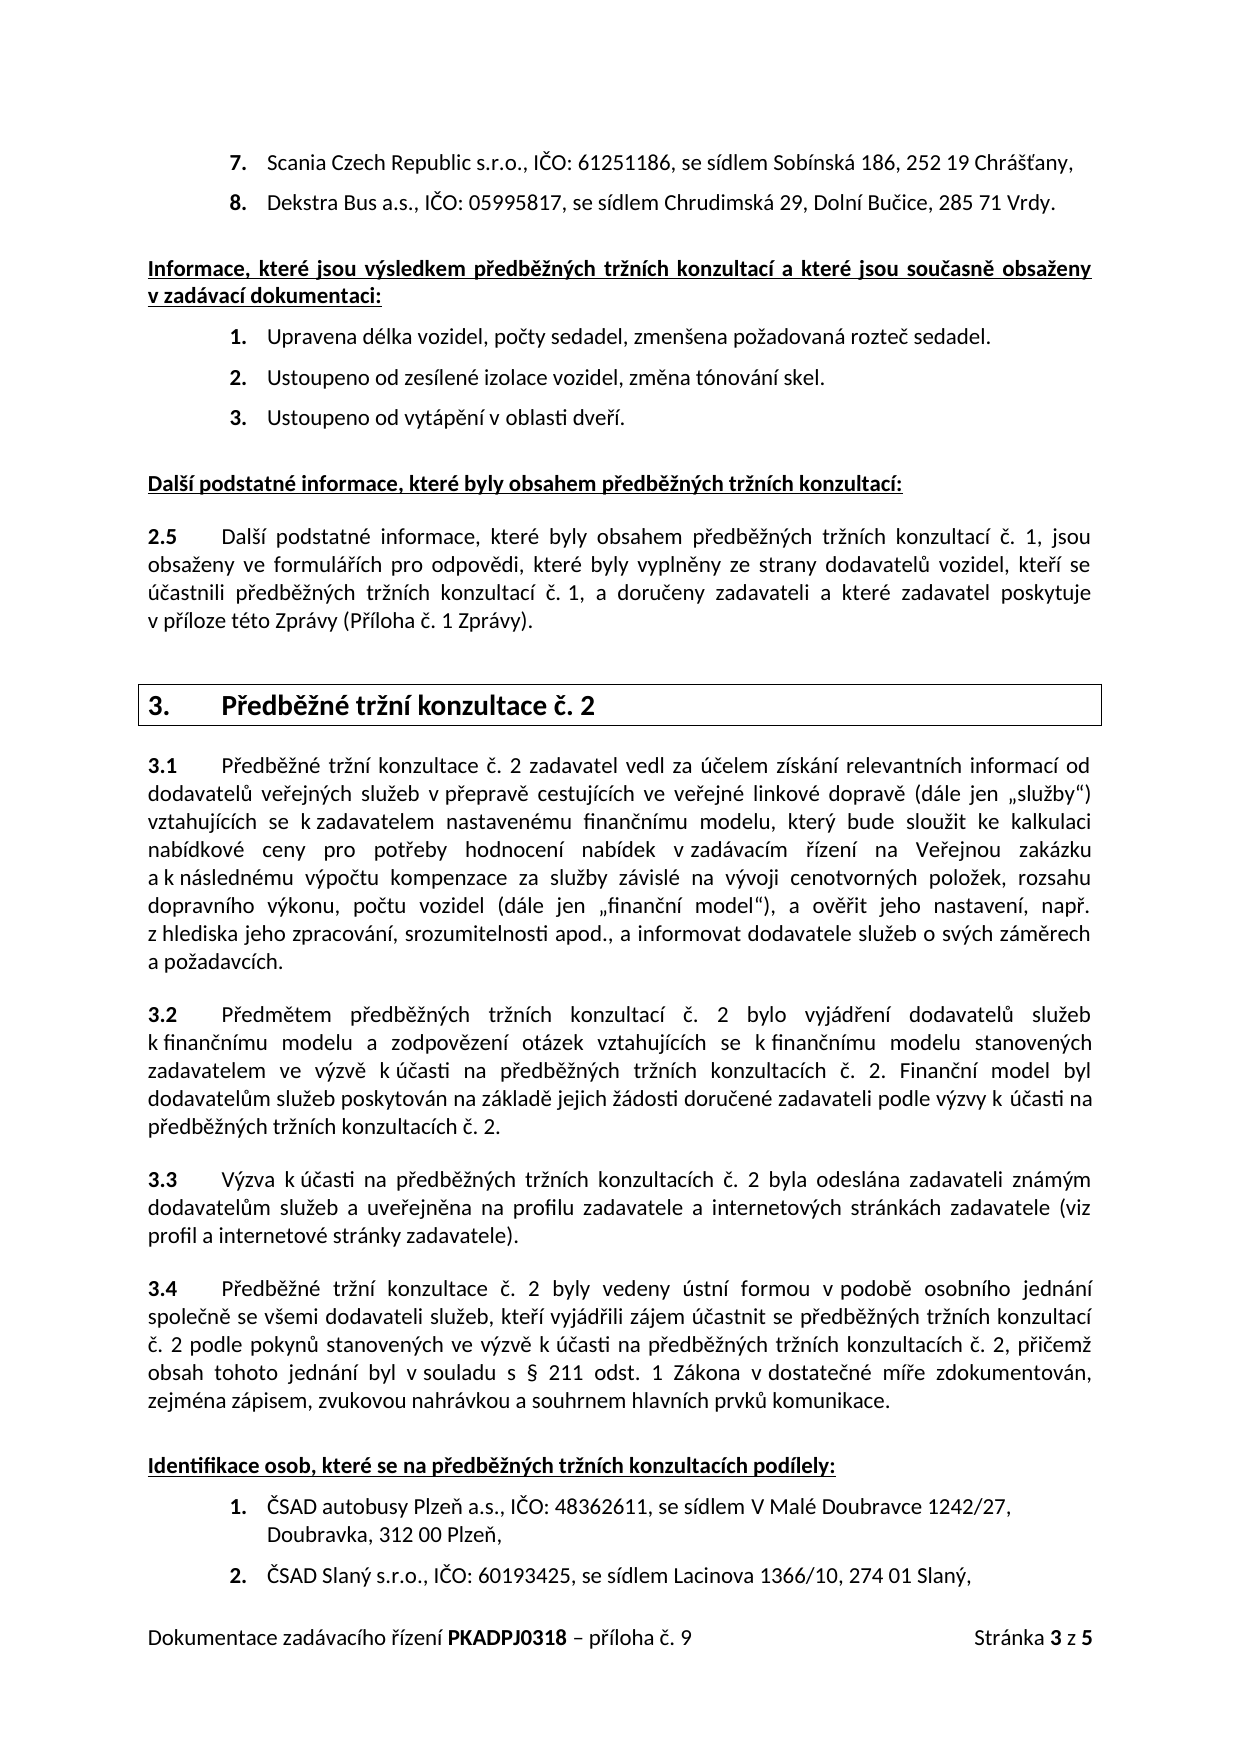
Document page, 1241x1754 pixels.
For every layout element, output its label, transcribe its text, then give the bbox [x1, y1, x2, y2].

list ČSAD autobusy Plzeň a.s., IČO: 48362611, se sídlem V Malé Doubravce 1242/27, Doubravka, 312 00 Plzeň, [229, 1492, 1093, 1548]
list Ustoupeno od vytápění v oblasti dveří. [229, 403, 1093, 431]
list Informace, které jsou výsledkem předběžných tržních konzultací a které jsou současně obsaženy v zadávací dokumentaci: [148, 254, 1093, 310]
text Předmětem předběžných tržních konzultací č. 2 bylo vyjádření dodavatelů služeb k finančnímu modelu a zodpovězení otázek vztahujících se k finančnímu modelu stanovených zadavatelem ve výzvě k účasti na předběžných tržních konzultacích č. 2. Finanční model byl dodavatelům služeb poskytován na základě jejich žádosti doručené zadavateli podle výzvy k účasti na předběžných tržních konzultacích č. 2. [148, 1000, 1093, 1140]
text Další podstatné informace, které byly obsahem předběžných tržních konzultací č. 1, jsou obsaženy ve formulářích pro odpovědi, které byly vyplněny ze strany dodavatelů vozidel, kteří se účastnili předběžných tržních konzultací č. 1, a doručeny zadavateli a které zadavatel poskytuje v příloze této Zprávy (Příloha č. 1 Zprávy). [148, 522, 1093, 634]
text Předběžné tržní konzultace č. 2 byly vedeny ústní formou v podobě osobního jednání společně se všemi dodavateli služeb, kteří vyjádřili zájem účastnit se předběžných tržních konzultací č. 2 podle pokynů stanovených ve výzvě k účasti na předběžných tržních konzultacích č. 2, přičemž obsah tohoto jednání byl v souladu s § 211 odst. 1 Zákona v dostatečné míře zdokumentován, zejména zápisem, zvukovou nahrávkou a souhrnem hlavních prvků komunikace. [148, 1274, 1093, 1414]
list ČSAD Slaný s.r.o., IČO: 60193425, se sídlem Lacinova 1366/10, 274 01 Slaný, [229, 1561, 1093, 1589]
text Předběžné tržní konzultace č. 2 zadavatel vedl za účelem získání relevantních informací od dodavatelů veřejných služeb v přepravě cestujících ve veřejné linkové dopravě (dále jen „služby“) vztahujících se k zadavatelem nastavenému finančnímu modelu, který bude sloužit ke kalkulaci nabídkové ceny pro potřeby hodnocení nabídek v zadávacím řízení na Veřejnou zakázku a k následnému výpočtu kompenzace za služby závislé na vývoji cenotvorných položek, rozsahu dopravního výkonu, počtu vozidel (dále jen „finanční model“), a ověřit jeho nastavení, např. z hlediska jeho zpracování, srozumitelnosti apod., a informovat dodavatele služeb o svých záměrech a požadavcích. [148, 751, 1093, 975]
list Další podstatné informace, které byly obsahem předběžných tržních konzultací: [148, 469, 1093, 497]
text Předběžné tržní konzultace č. 2 [139, 685, 1101, 725]
text Výzva k účasti na předběžných tržních konzultacích č. 2 byla odeslána zadavateli známým dodavatelům služeb a uveřejněna na profilu zadavatele a internetových stránkách zadavatele (viz profil a internetové stránky zadavatele). [148, 1165, 1093, 1249]
list Identifikace osob, které se na předběžných tržních konzultacích podílely: [148, 1452, 1093, 1480]
list Dekstra Bus a.s., IČO: 05995817, se sídlem Chrudimská 29, Dolní Bučice, 285 71 Vrdy. [229, 188, 1093, 216]
list Scania Czech Republic s.r.o., IČO: 61251186, se sídlem Sobínská 186, 252 19 Chrášťany, [229, 148, 1093, 176]
list Ustoupeno od zesílené izolace vozidel, změna tónování skel. [229, 363, 1093, 391]
list Upravena délka vozidel, počty sedadel, zmenšena požadovaná rozteč sedadel. [229, 322, 1093, 350]
